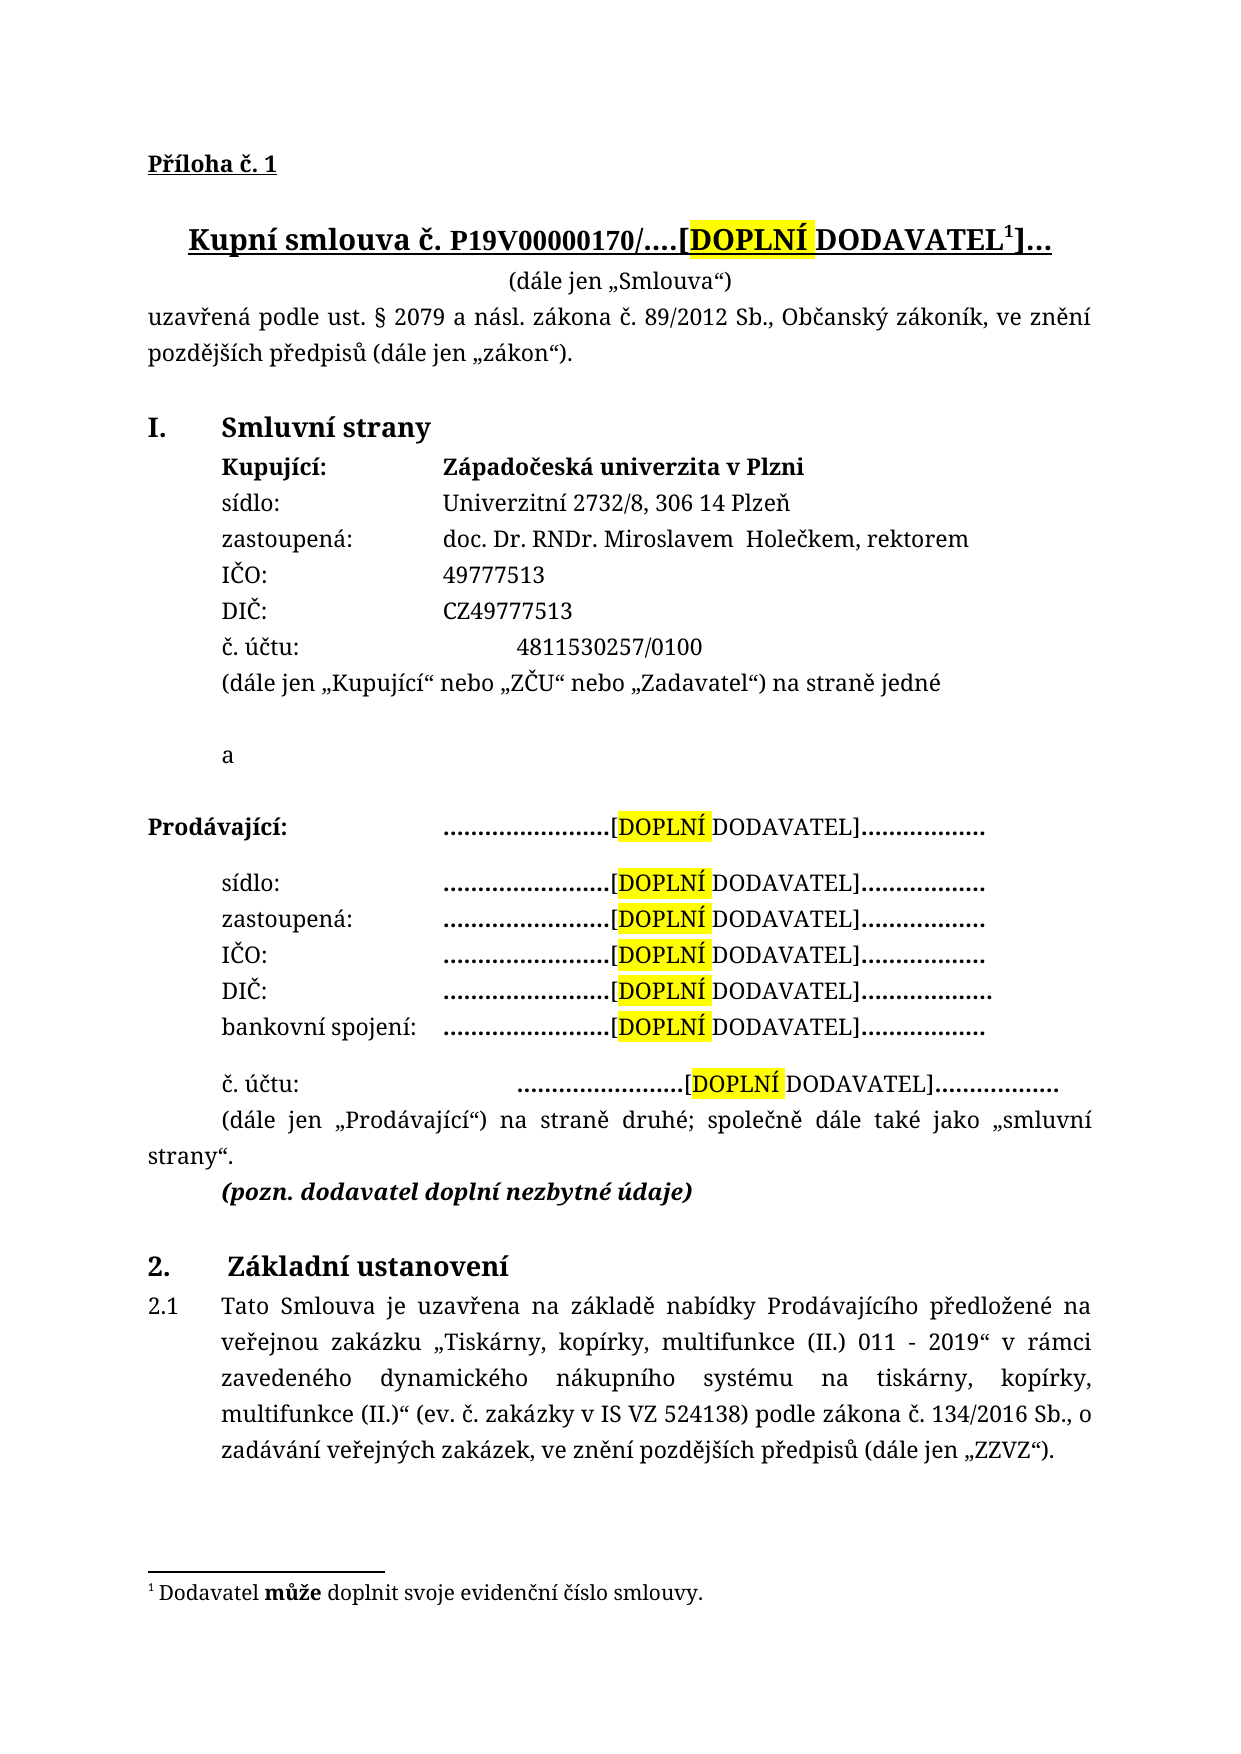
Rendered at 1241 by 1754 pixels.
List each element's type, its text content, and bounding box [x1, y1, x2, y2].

text (dále jen „Prodávající“) na straně druhé; společně dále také jako „smluvní strany“. [148, 1104, 1093, 1171]
text DIČ: ……………………[DOPLNÍ DODAVATEL]………………. [221, 975, 618, 1006]
text zastoupená: doc. Dr. RNDr. Miroslavem Holečkem, rektorem [221, 523, 1093, 554]
text Prodávající: ……………………[DOPLNÍ DODAVATEL]……………… [712, 811, 1093, 842]
text 2. Základní ustanovení [148, 1248, 1093, 1284]
text DIČ: ……………………[DOPLNÍ DODAVATEL]………………. [712, 975, 1093, 1006]
text č. účtu: ……………………[DOPLNÍ DODAVATEL]……………… [785, 1068, 1093, 1099]
text IČO: 49777513 [221, 559, 1093, 590]
text a [221, 739, 1093, 770]
text Příloha č. 1 [148, 148, 1093, 179]
text 2.1 Tato Smlouva je uzavřena na základě nabídky Prodávajícího předložené na veřejnou zakázku „Tiskárny, kopírky, multifunkce (II.) 011 - 2019“ v rámci zavedeného dynamického nákupního systému na tiskárny, kopírky, multifunkce (II.)“ (ev. č. zakázky v IS VZ 524138) podle zákona č. 134/2016 Sb., o zadávání veřejných zakázek, ve znění pozdějších předpisů (dále jen „ZZVZ“). [148, 1290, 1093, 1465]
text č. účtu: ……………………[DOPLNÍ DODAVATEL]……………… [221, 1068, 692, 1099]
text (dále jen „Kupující“ nebo „ZČU“ nebo „Zadavatel“) na straně jedné [221, 667, 1093, 698]
text zastoupená: ……………………[DOPLNÍ DODAVATEL]……………… [712, 903, 1093, 934]
text sídlo: ……………………[DOPLNÍ DODAVATEL]……………… [221, 867, 1093, 899]
text DIČ: CZ49777513 [221, 595, 1093, 626]
text IČO: ……………………[DOPLNÍ DODAVATEL]……………… [221, 939, 618, 971]
text bankovní spojení: ……………………[DOPLNÍ DODAVATEL]……………… [148, 1011, 618, 1042]
text sídlo: Univerzitní 2732/8, 306 14 Plzeň [221, 487, 1093, 518]
text uzavřená podle ust. § 2079 a násl. zákona č. 89/2012 Sb., Občanský zákoník, ve znění pozdějších předpisů (dále jen „zákon“). [148, 301, 1093, 368]
text zastoupená: ……………………[DOPLNÍ DODAVATEL]……………… [221, 903, 618, 934]
text č. účtu: 4811530257/0100 [221, 631, 1093, 662]
text I. Smluvní strany [148, 409, 1093, 446]
text IČO: ……………………[DOPLNÍ DODAVATEL]……………… [712, 939, 1093, 971]
text Kupující: Západočeská univerzita v Plzni [221, 451, 1093, 482]
text (dále jen „Smlouva“) [148, 265, 1093, 296]
text bankovní spojení: ……………………[DOPLNÍ DODAVATEL]……………… [712, 1011, 1093, 1042]
text (pozn. dodavatel doplní nezbytné údaje) [148, 1176, 1093, 1207]
text Prodávající: ……………………[DOPLNÍ DODAVATEL]……………… [148, 811, 618, 842]
text Kupní smlouva č. P19V00000170/....[DOPLNÍ DODAVATEL]… [148, 219, 1093, 259]
